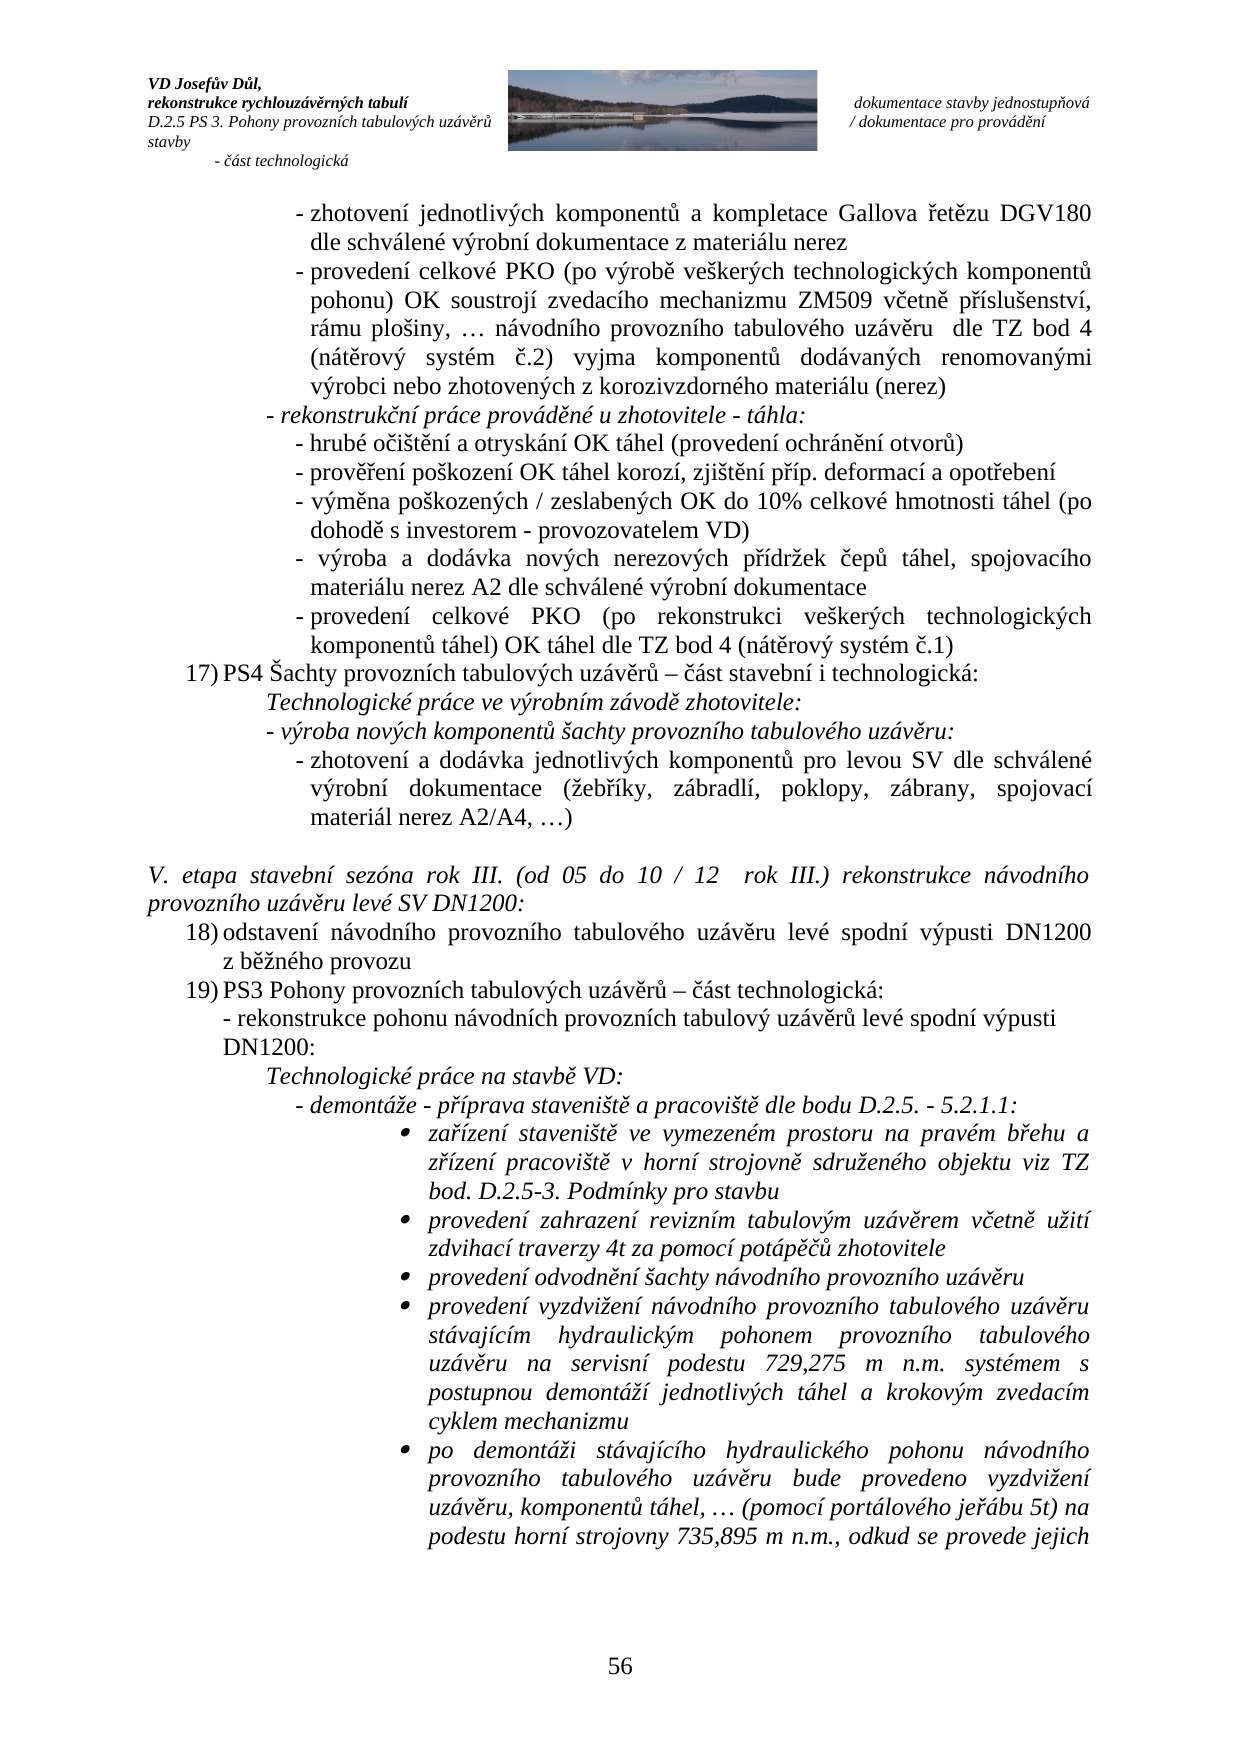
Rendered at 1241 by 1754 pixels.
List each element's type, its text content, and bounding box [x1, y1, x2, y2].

picture [508, 70, 818, 151]
text - hrubé očištění a otryskání OK táhel (provedení ochránění otvorů) [148, 428, 1092, 457]
list provedení celkové PKO (po výrobě veškerých technologických komponentů pohonu) OK soustrojí zvedacího mechanizmu ZM509 včetně příslušenství, rámu plošiny, … návodního provozního tabulového uzávěru dle TZ bod 4 (nátěrový systém č.2) vyjma komponentů dodávaných renomovanými výrobci nebo zhotovených z korozivzdorného materiálu (nerez) [295, 256, 1092, 400]
text - rekonstrukce pohonu návodních provozních tabulový uzávěrů levé spodní výpusti DN1200: [223, 1003, 1092, 1061]
list PS4 Šachty provozních tabulových uzávěrů – část stavební i technologická: [185, 658, 1092, 687]
list odstavení návodního provozního tabulového uzávěru levé spodní výpusti DN1200 z běžného provozu [185, 917, 1092, 975]
list PS3 Pohony provozních tabulových uzávěrů – část technologická: [185, 975, 1092, 1003]
list provedení vyzdvižení návodního provozního tabulového uzávěru stávajícím hydraulickým pohonem provozního tabulového uzávěru na servisní podestu 729,275 m n.m. systémem s postupnou demontáží jednotlivých táhel a krokovým zvedacím cyklem mechanizmu [399, 1291, 1092, 1435]
list Technologické práce na stavbě VD: [266, 1061, 1092, 1090]
text - výměna poškozených / zeslabených OK do 10% celkové hmotnosti táhel (po dohodě s investorem - provozovatelem VD) [295, 486, 1092, 543]
list - demontáže - příprava staveniště a pracoviště dle bodu D.2.5. - 5.2.1.1: [223, 1090, 1092, 1118]
text - rekonstrukční práce prováděné u zhotovitele - táhla: [266, 400, 1092, 428]
list provedení odvodnění šachty návodního provozního uzávěru [399, 1262, 1092, 1291]
list Technologické práce ve výrobním závodě zhotovitele: [266, 687, 1092, 716]
list zhotovení a dodávka jednotlivých komponentů pro levou SV dle schválené výrobní dokumentace (žebříky, zábradlí, poklopy, zábrany, spojovací materiál nerez A2/A4, …) [295, 745, 1092, 831]
list zařízení staveniště ve vymezeném prostoru na pravém břehu a zřízení pracoviště v horní strojovně sdruženého objektu viz TZ bod. D.2.5-3. Podmínky pro stavbu [399, 1118, 1092, 1205]
list - výroba nových komponentů šachty provozního tabulového uzávěru: [266, 716, 1092, 745]
text V. etapa stavební sezóna rok III. (od 05 do 10 / 12 rok III.) rekonstrukce návodního provozního uzávěru levé SV DN1200: [148, 860, 1092, 917]
list zhotovení jednotlivých komponentů a kompletace Gallova řetězu DGV180 dle schválené výrobní dokumentace z materiálu nerez [295, 198, 1092, 256]
text - prověření poškození OK táhel korozí, zjištění příp. deformací a opotřebení [148, 457, 1092, 486]
list provedení zahrazení revizním tabulovým uzávěrem včetně užití zdvihací traverzy 4t za pomocí potápěčů zhotovitele [399, 1205, 1092, 1262]
list provedení celkové PKO (po rekonstrukci veškerých technologických komponentů táhel) OK táhel dle TZ bod 4 (nátěrový systém č.1) [295, 601, 1092, 658]
text - výroba a dodávka nových nerezových přídržek čepů táhel, spojovacího materiálu nerez A2 dle schválené výrobní dokumentace [295, 543, 1092, 601]
